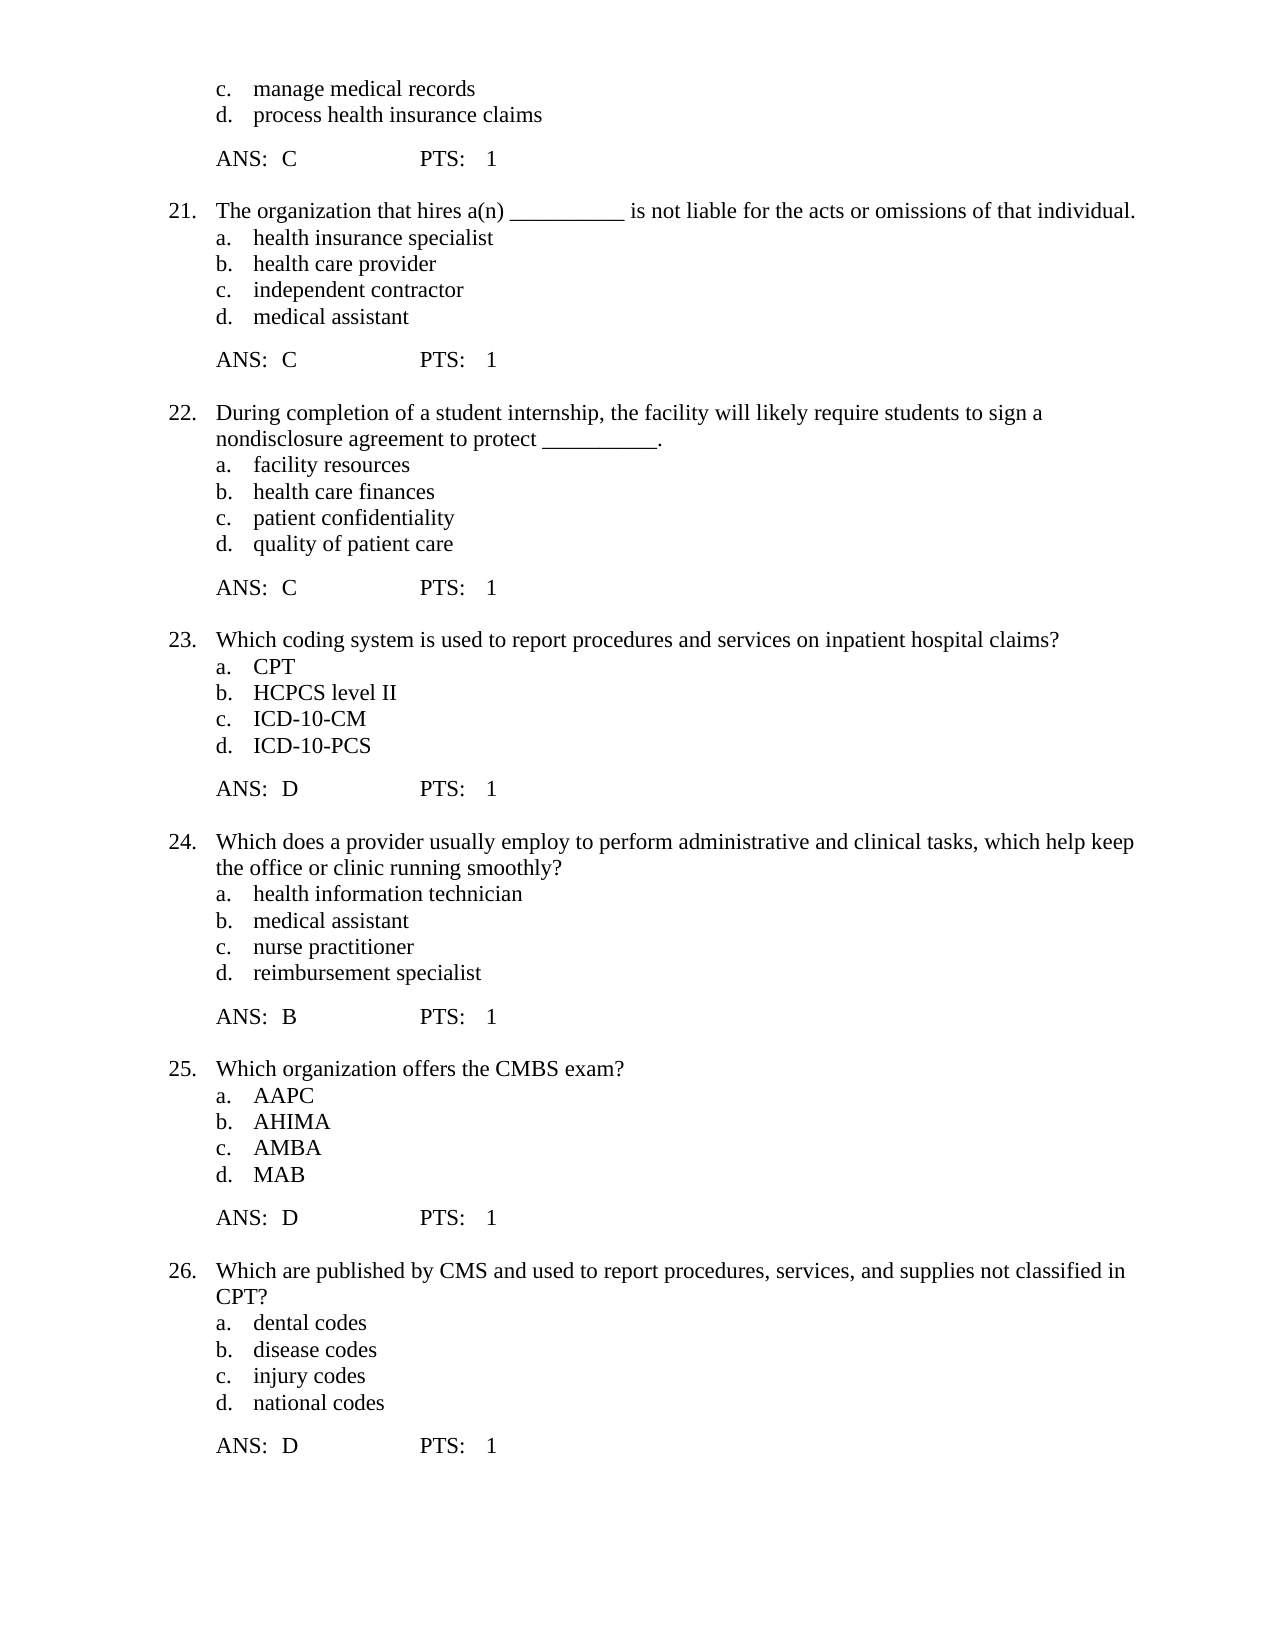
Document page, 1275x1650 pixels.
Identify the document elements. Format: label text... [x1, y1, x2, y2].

text ANS: D PTS: 1 [216, 775, 1162, 801]
table_cell d. [211, 732, 248, 758]
text ANS: C PTS: 1 [216, 574, 1162, 600]
table_header a. [211, 1082, 248, 1108]
table_cell c. [211, 1362, 248, 1388]
table_cell medical assistant [249, 303, 1092, 329]
table_cell MAB [249, 1161, 1092, 1187]
table_cell d. [211, 960, 248, 986]
table_cell b. [211, 250, 248, 276]
table_cell d. [211, 1161, 248, 1187]
table_cell patient confidentiality [249, 504, 1092, 530]
text ANS: D PTS: 1 [216, 1432, 1162, 1458]
table_cell d. [211, 303, 248, 329]
text 21. The organization that hires a(n) __________ is not liable for the acts or omissions of that individual. [150, 197, 1162, 224]
table_cell reimbursement specialist [249, 960, 1092, 986]
table_header a. [211, 224, 248, 250]
table_cell b. [211, 1108, 248, 1134]
table_cell manage medical records [249, 75, 1092, 101]
table_cell quality of patient care [249, 530, 1092, 557]
table_cell injury codes [249, 1362, 1092, 1388]
text ANS: B PTS: 1 [216, 1003, 1162, 1029]
table_cell national codes [249, 1389, 1092, 1415]
table_cell b. [211, 478, 248, 504]
text 26. Which are published by CMS and used to report procedures, services, and supplies not classified in CPT? [150, 1257, 1162, 1309]
table_cell ICD-10-PCS [249, 732, 1092, 758]
table_cell c. [211, 276, 248, 303]
table_cell nurse practitioner [249, 933, 1092, 959]
table_cell ICD-10-CM [249, 705, 1092, 732]
table_header dental codes [249, 1310, 1092, 1336]
table_cell disease codes [249, 1336, 1092, 1362]
table_cell health care provider [249, 250, 1092, 276]
text 24. Which does a provider usually employ to perform administrative and clinical tasks, which help keep the office or clinic running smoothly? [150, 828, 1162, 880]
table_header facility resources [249, 451, 1092, 478]
table_cell b. [211, 907, 248, 933]
table_header a. [211, 880, 248, 907]
table_header a. [211, 1310, 248, 1336]
table_cell medical assistant [249, 907, 1092, 933]
text ANS: C PTS: 1 [216, 144, 1162, 171]
table_cell health care finances [249, 478, 1092, 504]
table_header health information technician [249, 880, 1092, 907]
table_cell c. [211, 705, 248, 732]
table_cell independent contractor [249, 276, 1092, 303]
table_cell b. [211, 1336, 248, 1362]
table_header AAPC [249, 1082, 1092, 1108]
text ANS: D PTS: 1 [216, 1204, 1162, 1230]
table_cell c. [211, 1135, 248, 1161]
table_cell b. [211, 679, 248, 705]
table_cell d. [211, 530, 248, 557]
text 22. During completion of a student internship, the facility will likely require students to sign a nondisclosure agreement to protect __________. [150, 399, 1162, 451]
table_cell process health insurance claims [249, 101, 1092, 128]
table_header CPT [249, 653, 1092, 679]
text 23. Which coding system is used to report procedures and services on inpatient hospital claims? [150, 626, 1162, 653]
table_cell HCPCS level II [249, 679, 1092, 705]
text 25. Which organization offers the CMBS exam? [150, 1055, 1162, 1082]
table_cell c. [211, 933, 248, 959]
table_cell c. [211, 504, 248, 530]
table_cell AHIMA [249, 1108, 1092, 1134]
table_header health insurance specialist [249, 224, 1092, 250]
table_cell c. [211, 75, 248, 101]
table_header a. [211, 653, 248, 679]
text ANS: C PTS: 1 [216, 346, 1162, 372]
table_cell d. [211, 101, 248, 128]
table_header a. [211, 451, 248, 478]
table_cell d. [211, 1389, 248, 1415]
table_cell AMBA [249, 1135, 1092, 1161]
